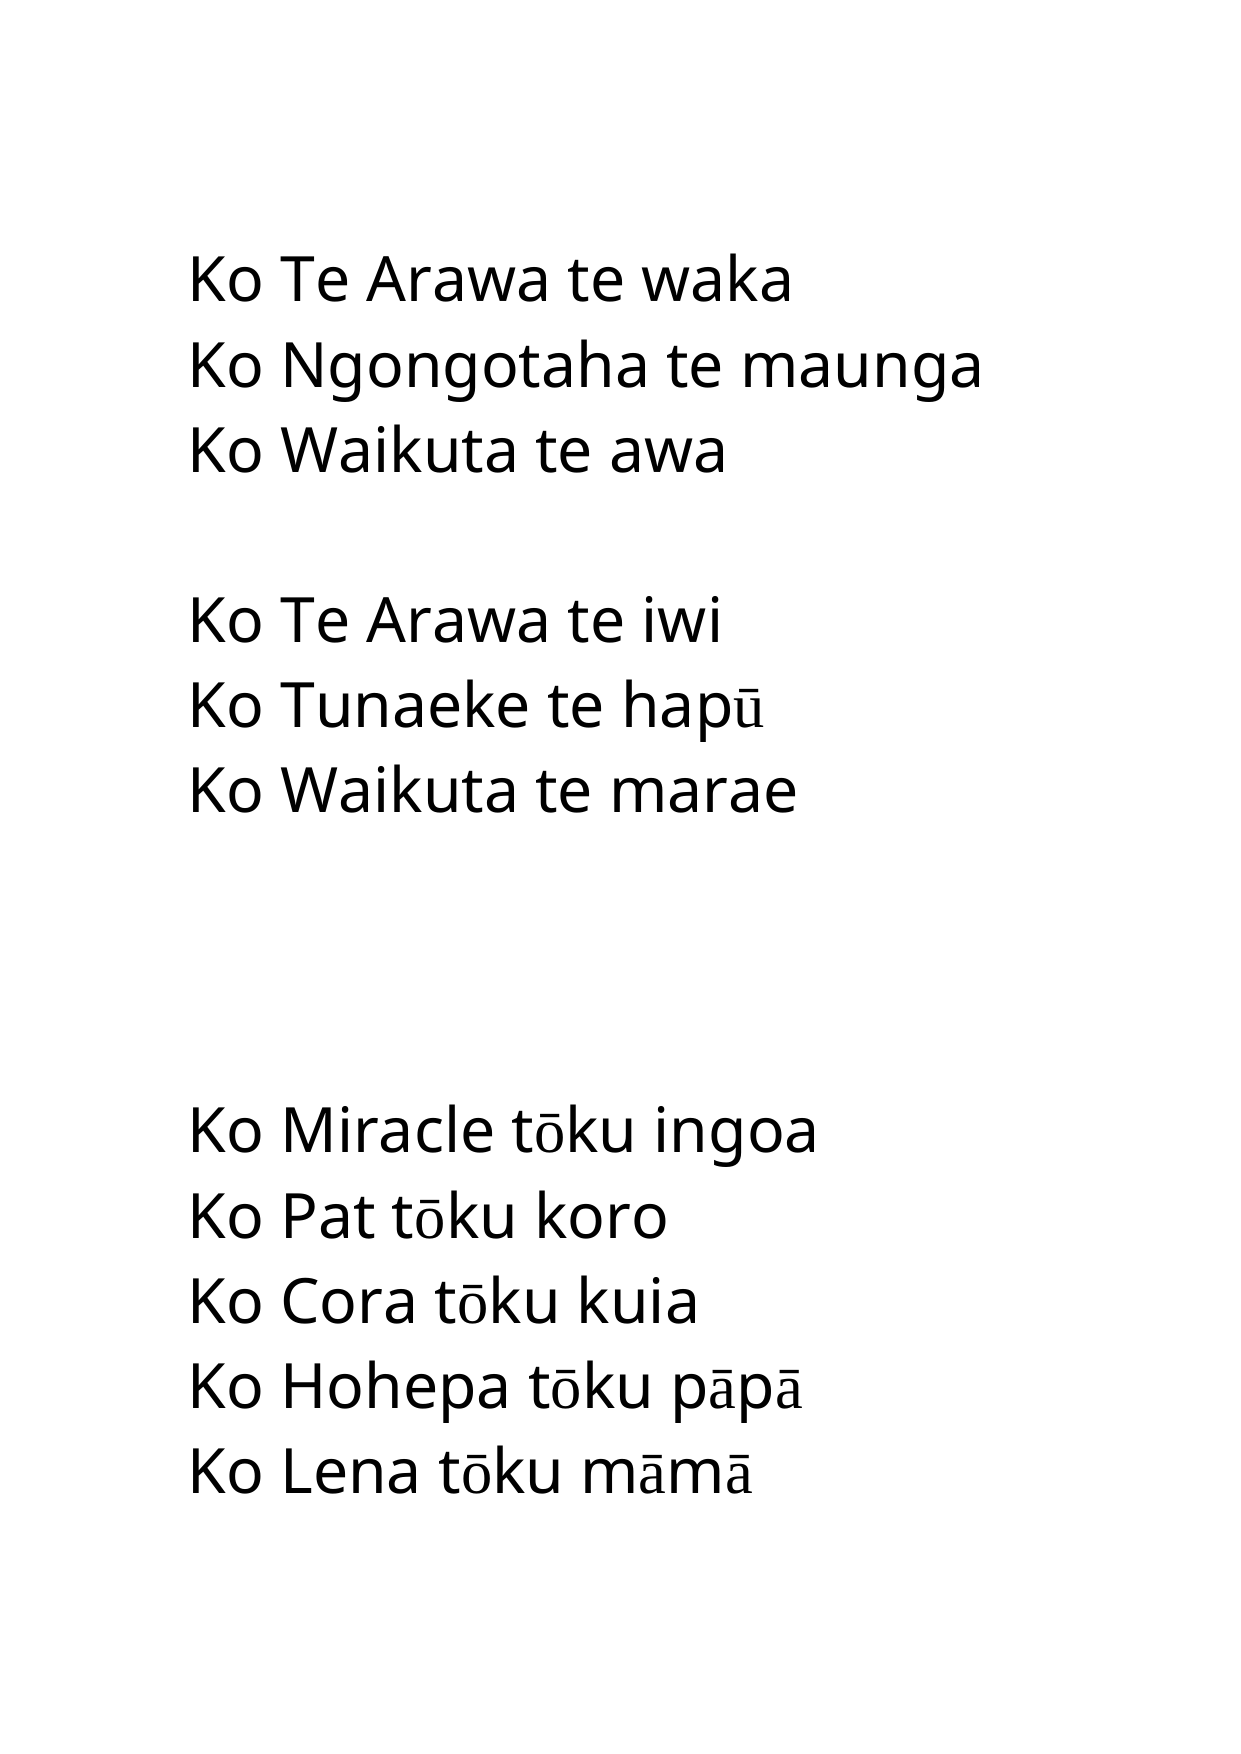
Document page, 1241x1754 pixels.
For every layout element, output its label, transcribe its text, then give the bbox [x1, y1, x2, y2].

text Ko Waikuta te marae [187, 746, 1053, 831]
text Ko Hohepa tōku pāpā [187, 1341, 1053, 1427]
text Ko Lena tōku māmā [187, 1427, 1053, 1512]
text Ko Waikuta te awa [187, 405, 1053, 490]
text Ko Te Arawa te iwi [187, 576, 1053, 661]
text Ko Tunaeke te hapū [187, 661, 1053, 746]
text Ko Te Arawa te waka [187, 235, 1053, 320]
text Ko Pat tōku koro [187, 1171, 1053, 1256]
text Ko Ngongotaha te maunga [187, 320, 1053, 405]
text Ko Miracle tōku ingoa [187, 1086, 1053, 1171]
text Ko Cora tōku kuia [187, 1256, 1053, 1341]
